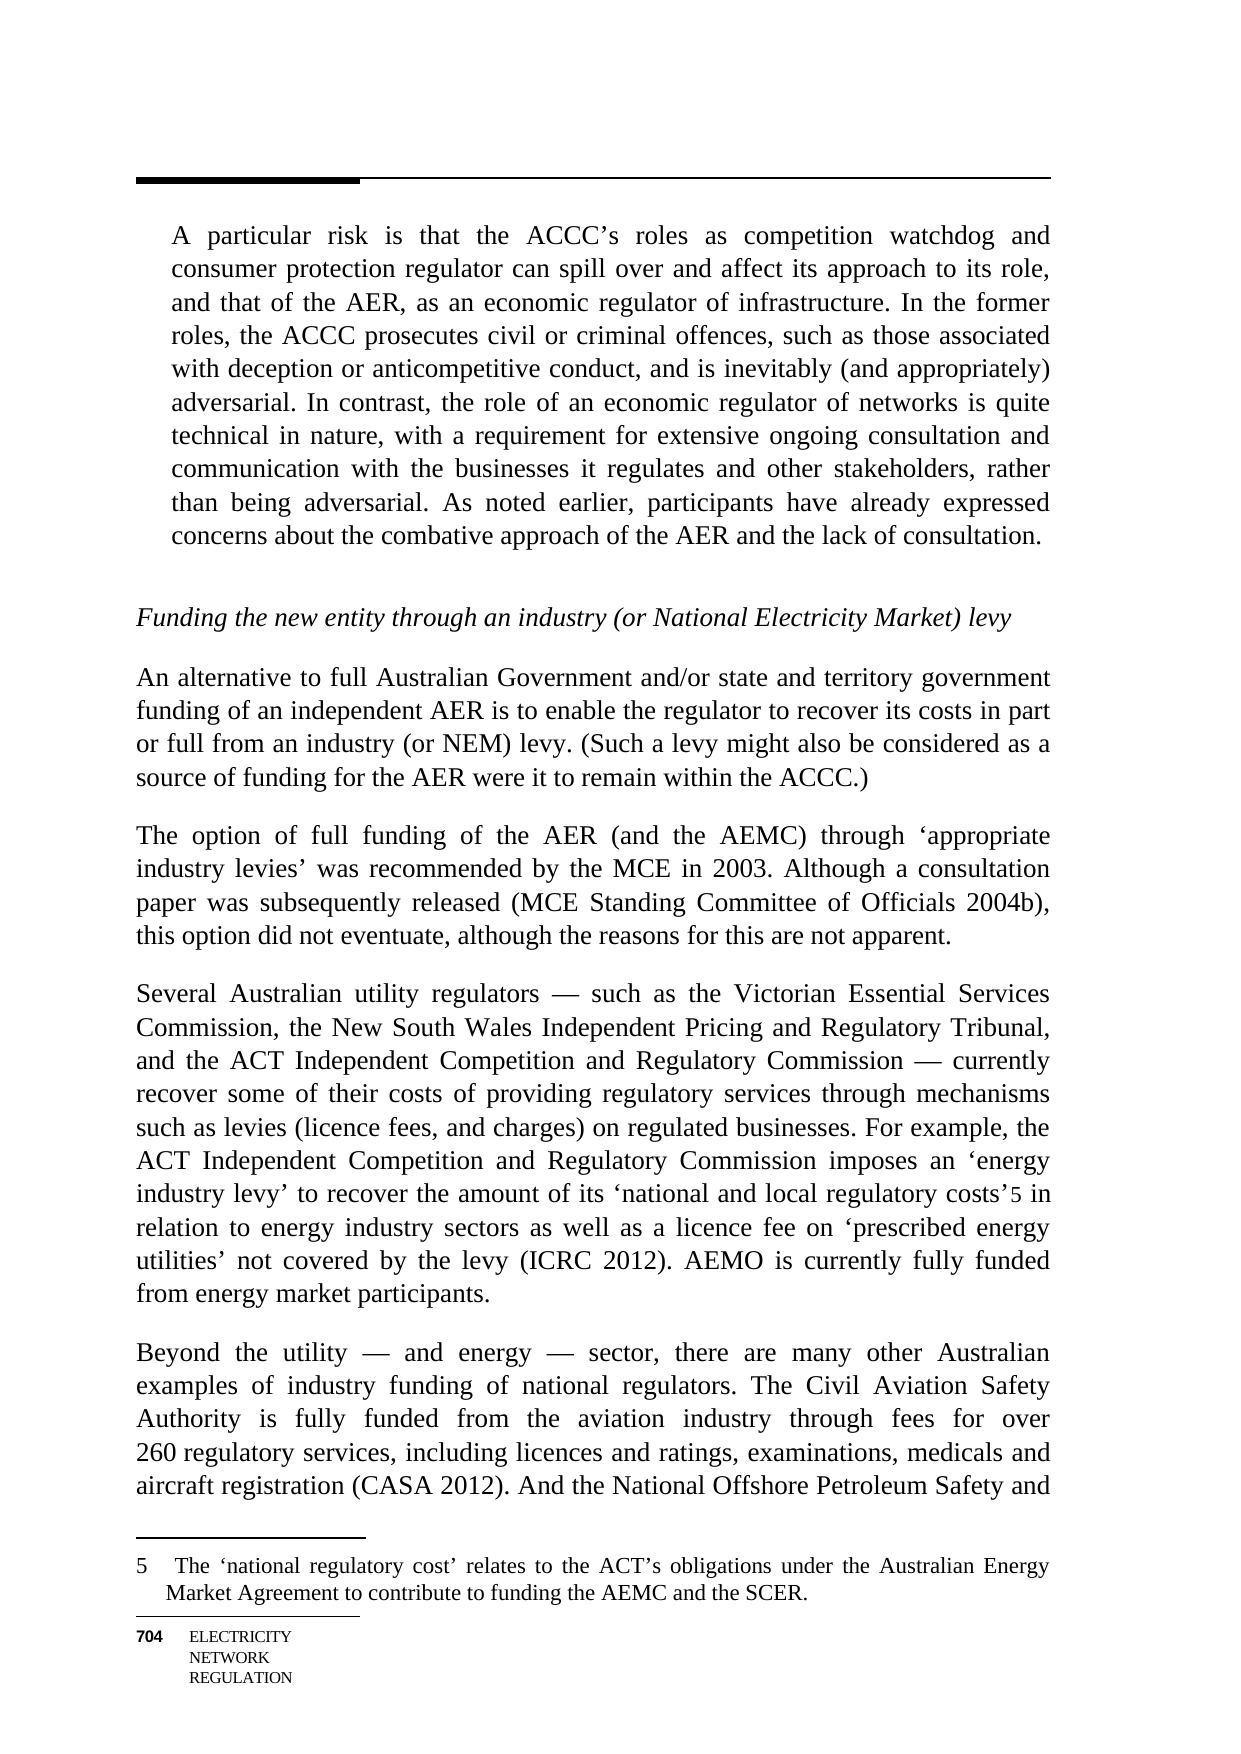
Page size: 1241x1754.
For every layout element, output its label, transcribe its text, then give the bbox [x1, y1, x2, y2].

list A particular risk is that the ACCC’s roles as competition watchdog and consumer protection regulator can spill over and affect its approach to its role, and that of the AER, as an economic regulator of infrastructure. In the former roles, the ACCC prosecutes civil or criminal offences, such as those associated with deception or anticompetitive conduct, and is inevitably (and appropriately) adversarial. In contrast, the role of an economic regulator of networks is quite technical in nature, with a requirement for extensive ongoing consultation and communication with the businesses it regulates and other stakeholders, rather than being adversarial. As noted earlier, participants have already expressed concerns about the combative approach of the AER and the lack of consultation. [171, 217, 1051, 550]
text Several Australian utility regulators — such as the Victorian Essential Services Commission, the New South Wales Independent Pricing and Regulatory Tribunal, and the ACT Independent Competition and Regulatory Commission — currently recover some of their costs of providing regulatory services through mechanisms such as levies (licence fees, and charges) on regulated businesses. For example, the ACT Independent Competition and Regulatory Commission imposes an ‘energy industry levy’ to recover the amount of its ‘national and local regulatory costs’ in relation to energy industry sectors as well as a licence fee on ‘prescribed energy utilities’ not covered by the levy (ICRC 2012). AEMO is currently fully funded from energy market participants. [136, 975, 1051, 1308]
text The option of full funding of the AER (and the AEMC) through ‘appropriate industry levies’ was recommended by the MCE in 2003. Although a consultation paper was subsequently released (MCE Standing Committee of Officials 2004b), this option did not eventuate, although the reasons for this are not apparent. [136, 817, 1051, 950]
text An alternative to full Australian Government and/or state and territory government funding of an independent AER is to enable the regulator to recover its costs in part or full from an industry (or NEM) levy. (Such a levy might also be considered as a source of funding for the AER were it to remain within the ACCC.) [136, 658, 1051, 792]
subtitle Funding the new entity through an industry (or National Electricity Market) levy [136, 600, 1051, 633]
